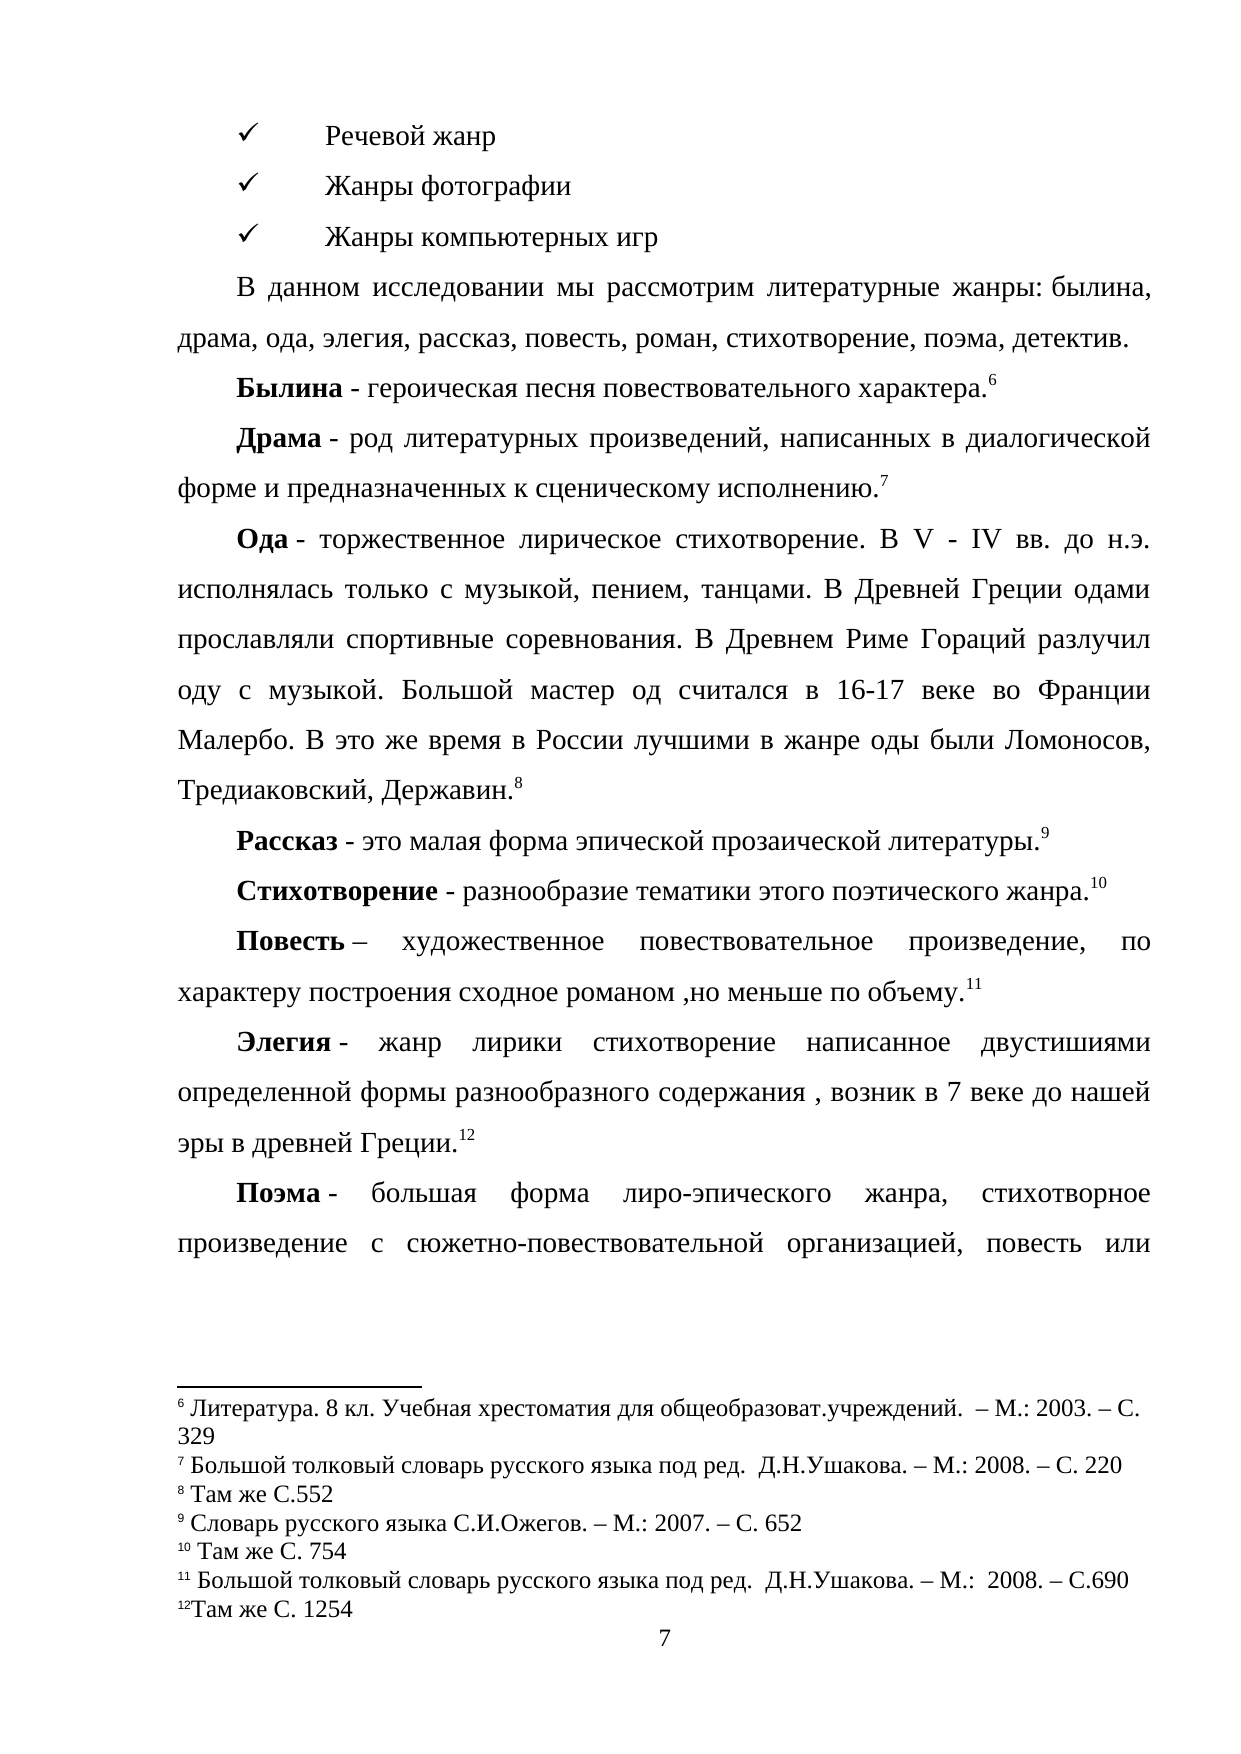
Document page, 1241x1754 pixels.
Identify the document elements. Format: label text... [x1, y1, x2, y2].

text Стихотворение - разнообразие тематики этого поэтического жанра. [177, 873, 1152, 907]
text Элегия - жанр лирики стихотворение написанное двустишиями определенной формы разнообразного содержания , возник в 7 веке до нашей эры в древней Греции. [177, 1024, 1152, 1158]
text Рассказ - это малая форма эпической прозаической литературы. [177, 823, 1152, 856]
text Повесть – художественное повествовательное произведение, по характеру построения сходное романом ,но меньше по объему. [177, 923, 1152, 1007]
list Речевой жанр [177, 118, 1152, 152]
list Жанры фотографии [177, 168, 1152, 202]
text Драма - род литературных произведений, написанных в диалогической форме и предназначенных к сценическому исполнению. [177, 420, 1152, 504]
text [177, 1175, 1152, 1259]
text Ода - торжественное лирическое стихотворение. В V - IV вв. до н.э. исполнялась только с музыкой, пением, танцами. В Древней Греции одами прославляли спортивные соревнования. В Древнем Риме Гораций разлучил оду с музыкой. Большой мастер од считался в 16-17 веке во Франции Малербо. В это же время в России лучшими в жанре оды были Ломоносов, Тредиаковский, Державин. [177, 521, 1152, 806]
list Жанры компьютерных игр [177, 219, 1152, 253]
text Былина - героическая песня повествовательного характера. [177, 370, 1152, 403]
text В данном исследовании мы рассмотрим литературные жанры: былина, драма, ода, элегия, рассказ, повесть, роман, стихотворение, поэма, детектив. [177, 269, 1152, 353]
